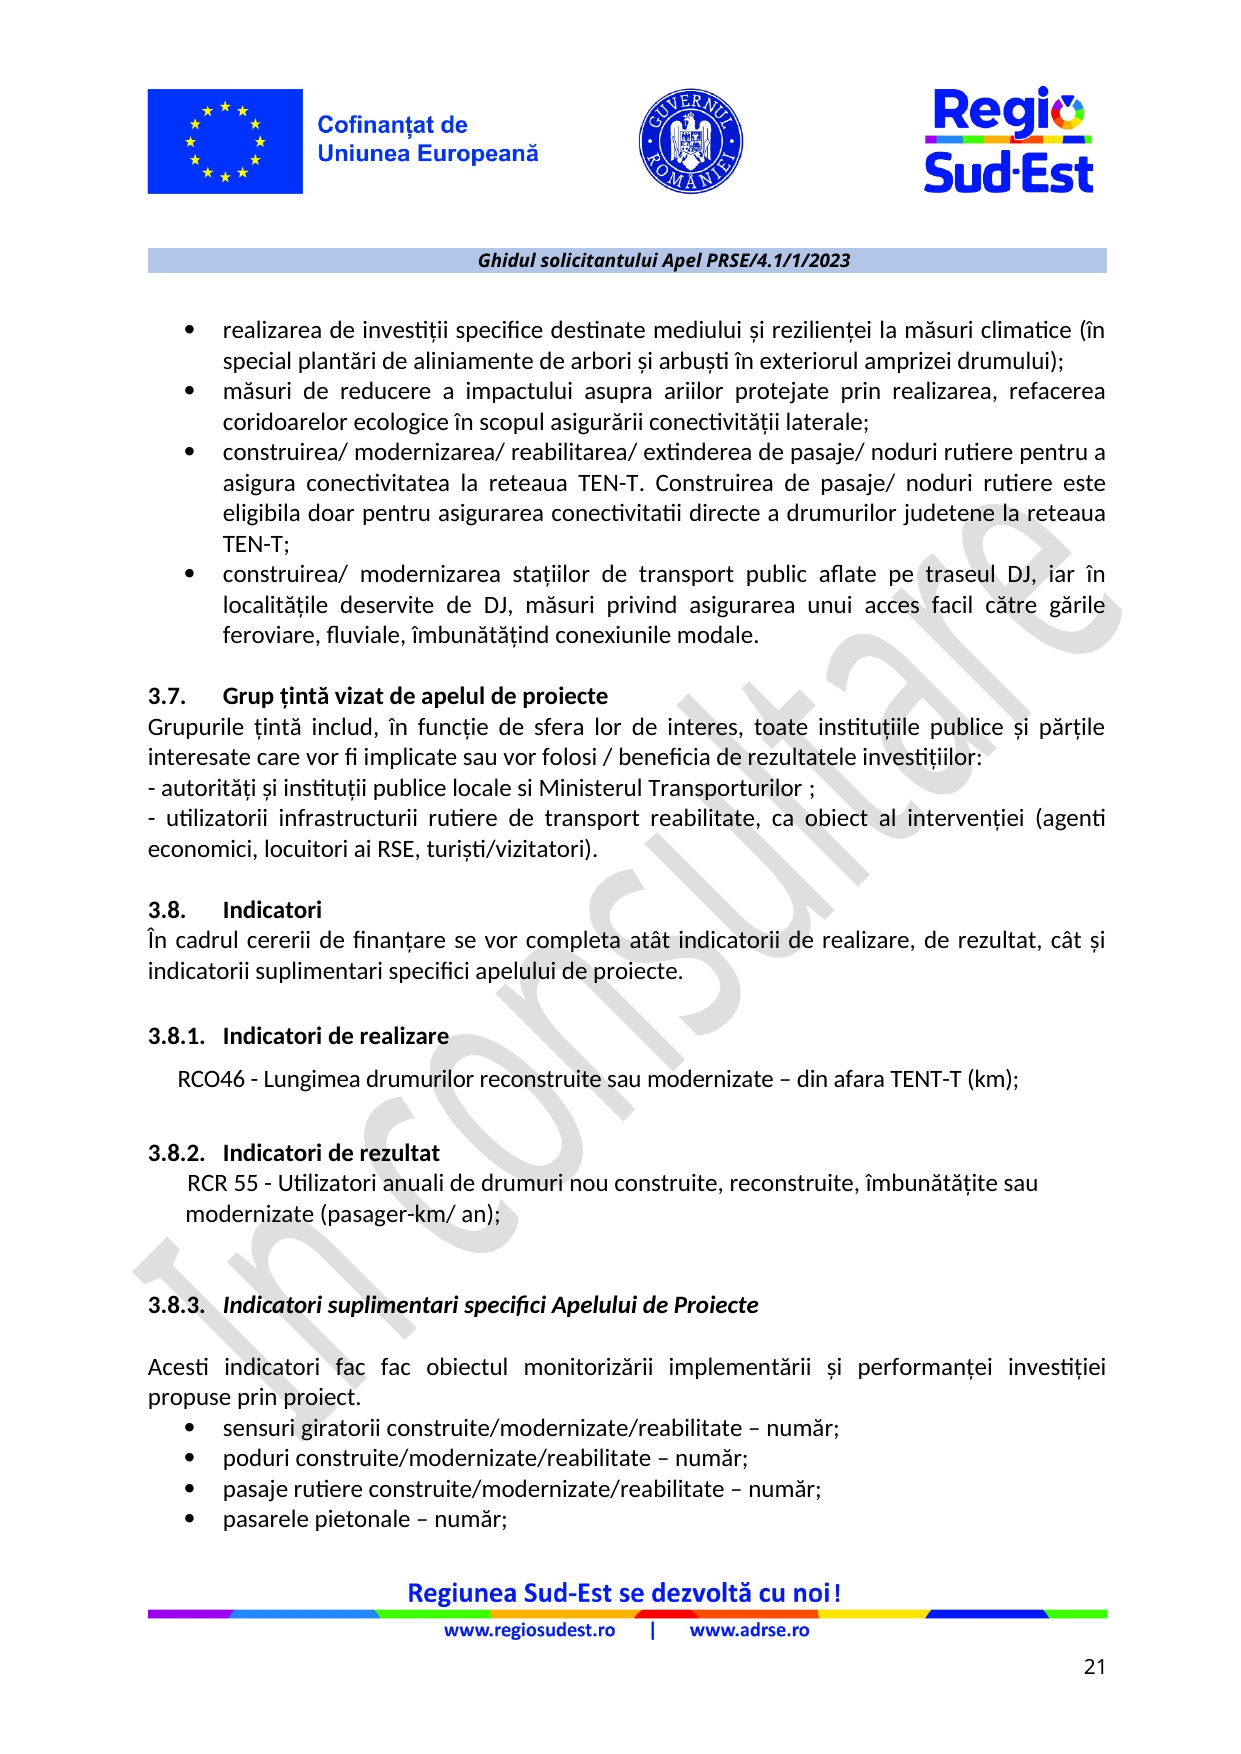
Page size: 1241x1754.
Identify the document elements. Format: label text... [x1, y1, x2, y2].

text - autorități și instituții publice locale si Ministerul Transporturilor ; [148, 772, 1107, 803]
list pasaje rutiere construite/modernizate/reabilitate – număr; [185, 1473, 1107, 1503]
list poduri construite/modernizate/reabilitate – număr; [185, 1442, 1107, 1473]
subtitle Grup ţintă vizat de apelul de proiecte [148, 681, 1107, 711]
list măsuri de reducere a impactului asupra ariilor protejate prin realizarea, refacerea coridoarelor ecologice în scopul asigurării conectivității laterale; [185, 375, 1107, 436]
subtitle Indicatori de rezultat [148, 1137, 1107, 1167]
list construirea/ modernizarea/ reabilitarea/ extinderea de pasaje/ noduri rutiere pentru a asigura conectivitatea la reteaua TEN-T. Construirea de pasaje/ noduri rutiere este eligibila doar pentru asigurarea conectivitatii directe a drumurilor judetene la reteaua TEN-T; [185, 436, 1107, 558]
text RCR 55 - Utilizatori anuali de drumuri nou construite, reconstruite, îmbunătățite sau [148, 1167, 1107, 1198]
picture [147, 86, 1093, 195]
text - utilizatorii infrastructurii rutiere de transport reabilitate, ca obiect al intervenției (agenti economici, locuitori ai RSE, turiști/vizitatori). [148, 803, 1107, 864]
subtitle Indicatori suplimentari specifici Apelului de Proiecte [148, 1289, 1107, 1320]
subtitle Indicatori de realizare [148, 1020, 1107, 1051]
text RCO46 - Lungimea drumurilor reconstruite sau modernizate – din afara TENT-T (km); [148, 1063, 1102, 1094]
list Acesti indicatori fac fac obiectul monitorizării implementării și performanței investiției propuse prin proiect. [148, 1351, 1107, 1412]
list construirea/ modernizarea stațiilor de transport public aflate pe traseul DJ, iar în localitățile deservite de DJ, măsuri privind asigurarea unui acces facil către gările feroviare, fluviale, îmbunătățind conexiunile modale. [185, 558, 1107, 650]
list pasarele pietonale – număr; [185, 1503, 1107, 1534]
list realizarea de investiții specifice destinate mediului și rezilienței la măsuri climatice (în special plantări de aliniamente de arbori și arbuști în exteriorul amprizei drumului); [185, 314, 1107, 375]
text În cadrul cererii de finanțare se vor completa atât indicatorii de realizare, de rezultat, cât și indicatorii suplimentari specifici apelului de proiecte. [148, 925, 1107, 986]
list sensuri giratorii construite/modernizate/reabilitate – număr; [185, 1412, 1107, 1442]
picture [147, 1582, 1108, 1640]
text Grupurile țintă includ, în funcție de sfera lor de interes, toate instituțiile publice și părțile interesate care vor fi implicate sau vor folosi / beneficia de rezultatele investițiilor: [148, 711, 1107, 772]
text modernizate (pasager-km/ an); [185, 1198, 1107, 1228]
subtitle Indicatori [148, 894, 1107, 925]
